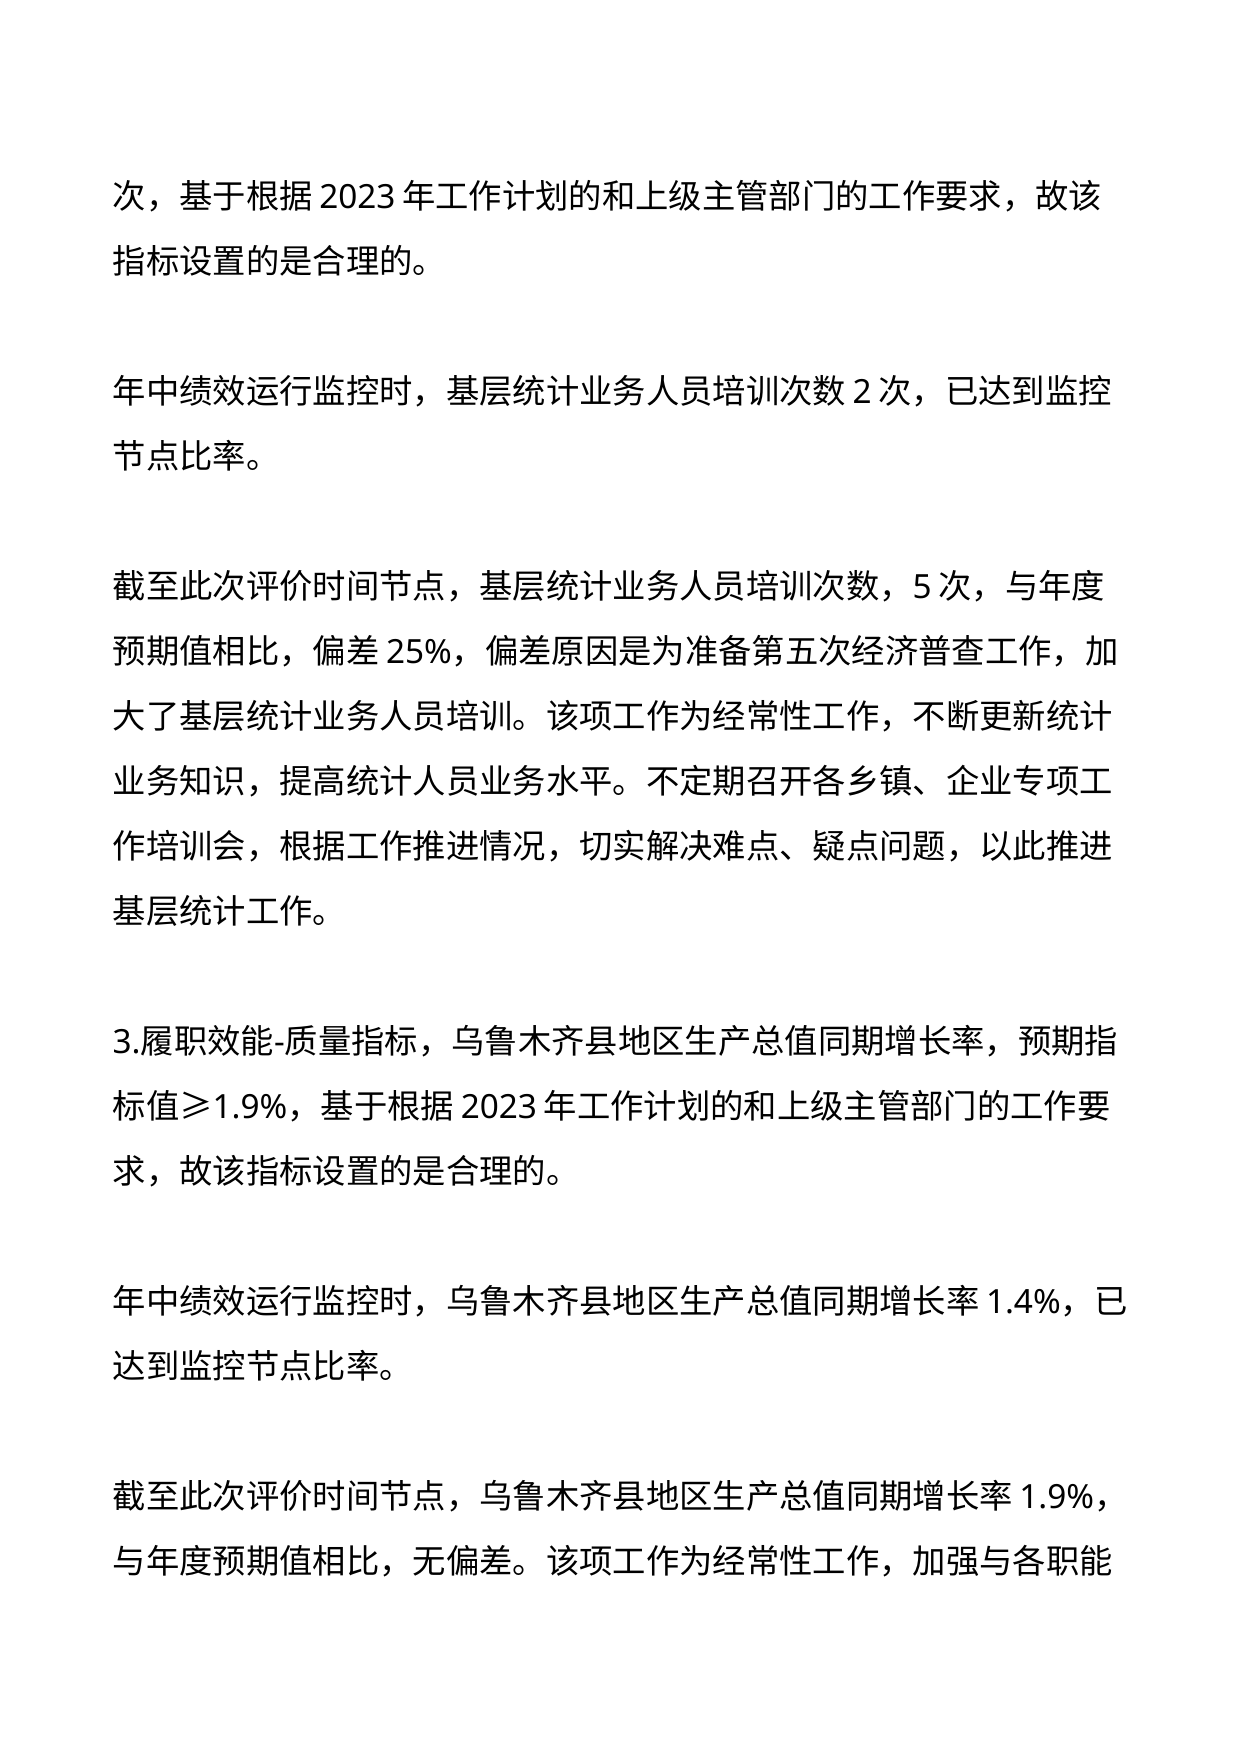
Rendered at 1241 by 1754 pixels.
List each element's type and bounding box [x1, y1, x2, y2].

text [112, 162, 1128, 1592]
